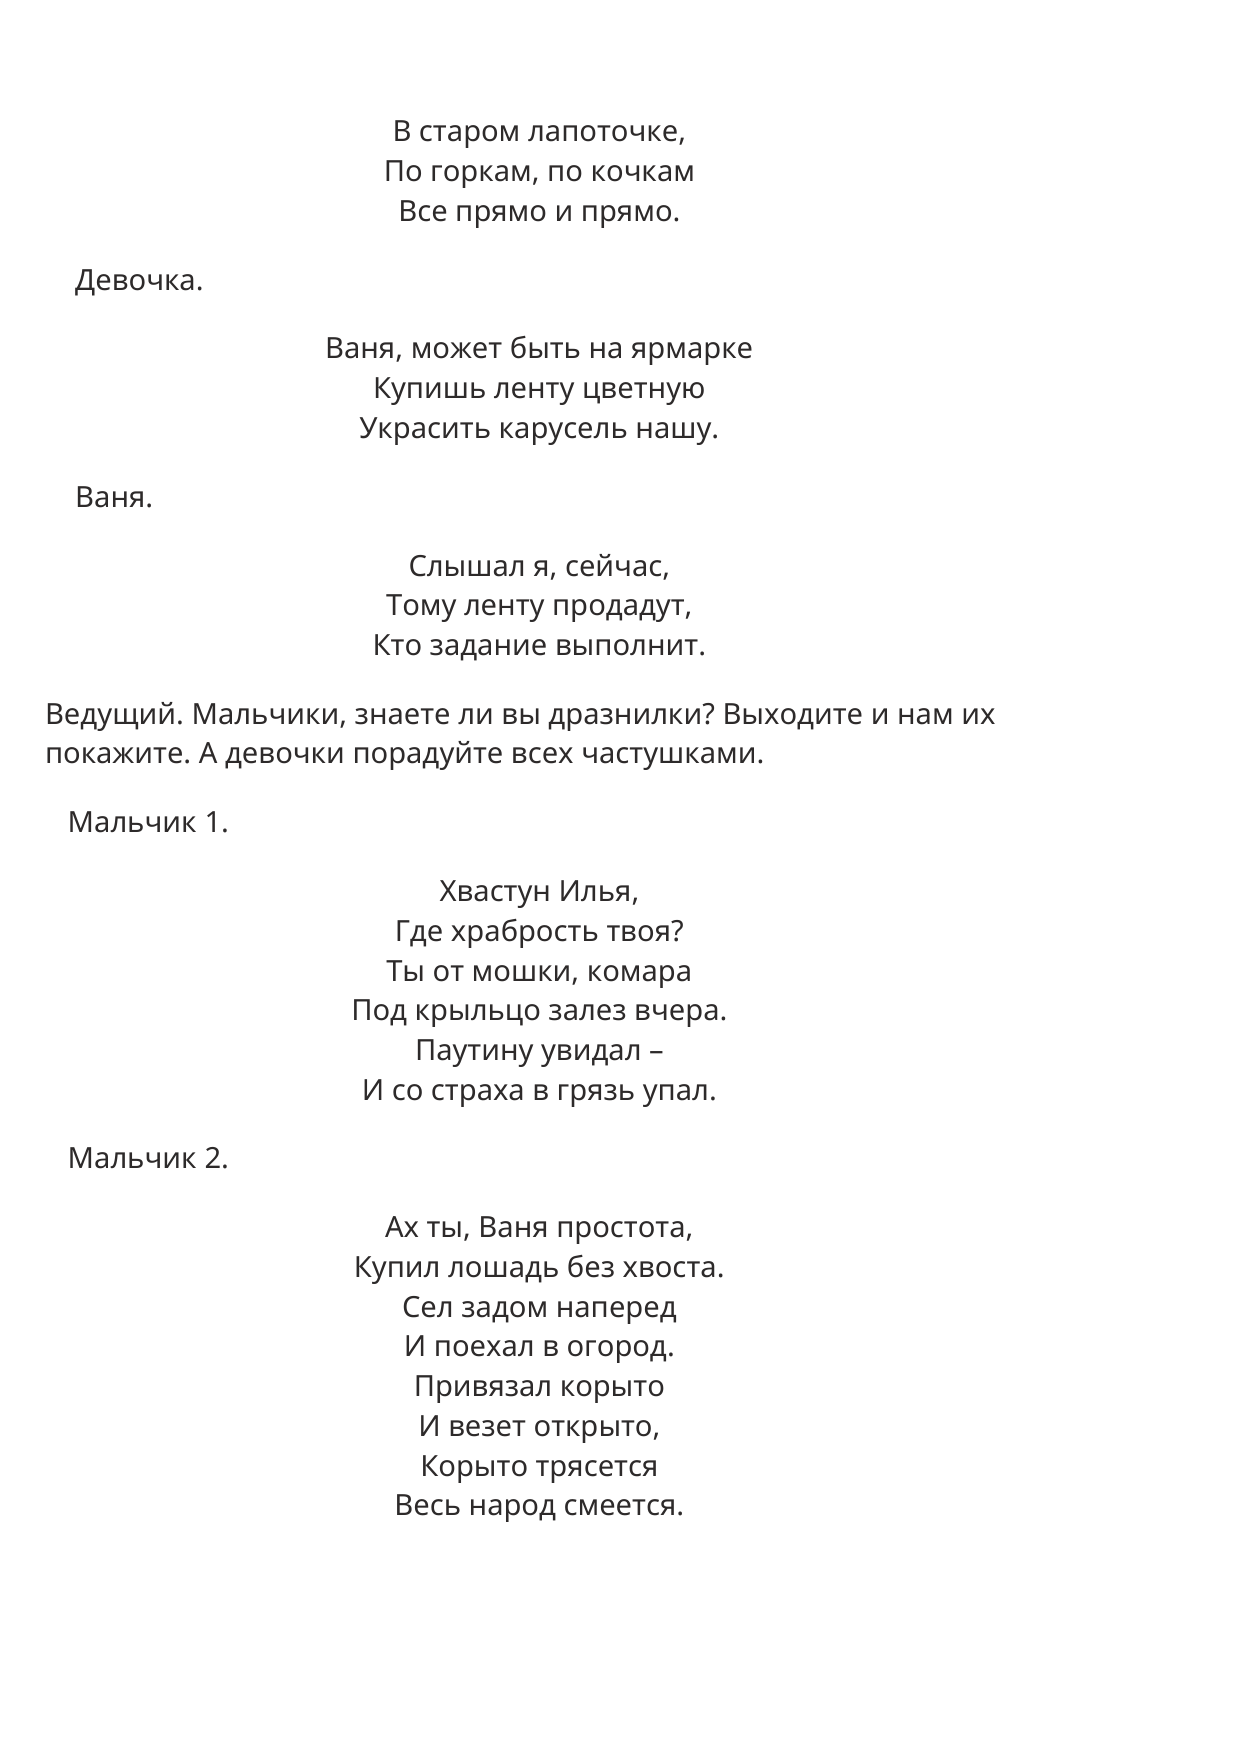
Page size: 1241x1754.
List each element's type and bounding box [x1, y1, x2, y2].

table_header [23, 59, 1056, 1576]
